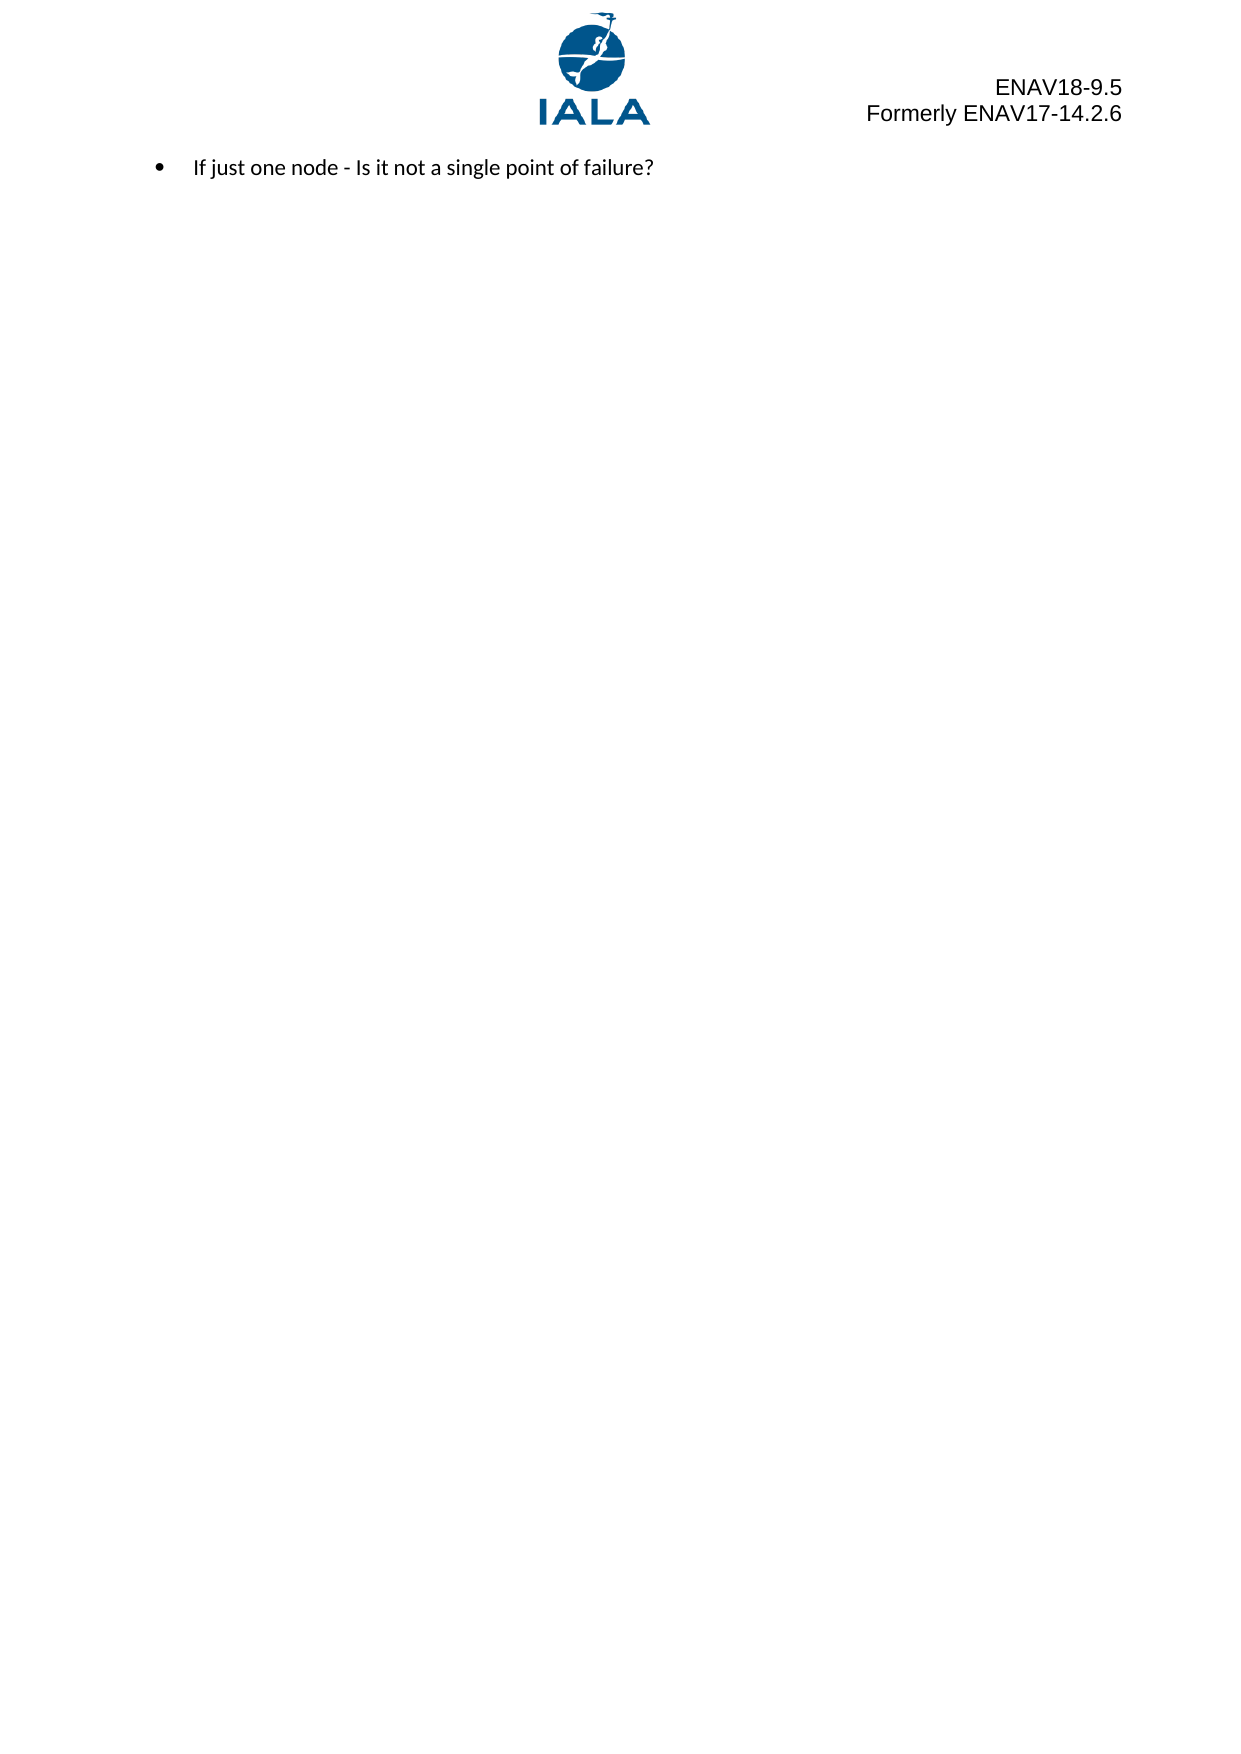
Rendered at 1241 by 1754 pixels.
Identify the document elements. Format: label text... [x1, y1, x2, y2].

list If just one node - Is it not a single point of failure? [156, 153, 1122, 181]
picture [514, 0, 669, 150]
